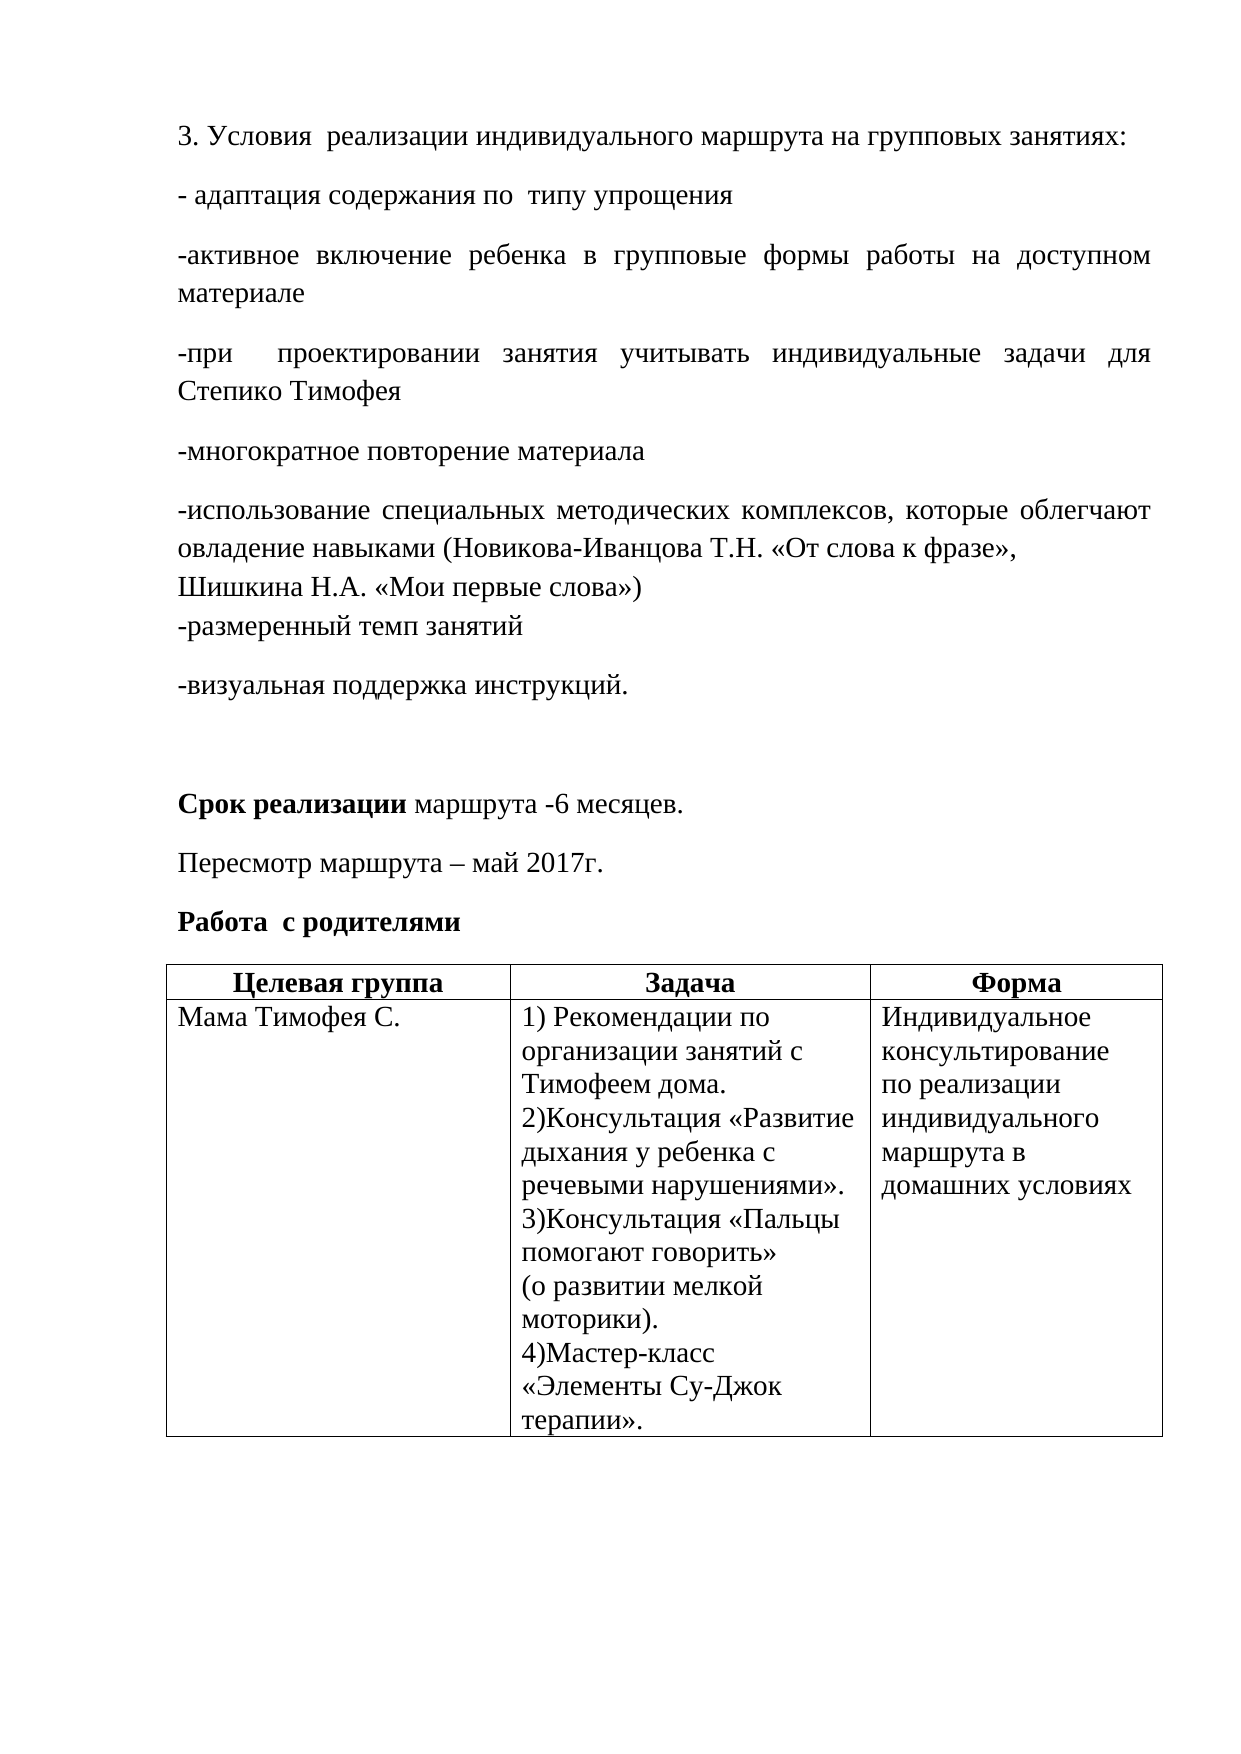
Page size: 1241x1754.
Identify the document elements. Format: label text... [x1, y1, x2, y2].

table_header Задача [511, 965, 870, 998]
table_header Форма [871, 965, 1162, 998]
text -активное включение ребенка в групповые формы работы на доступном материале [177, 237, 1152, 309]
text Шишкина Н.А. «Мои первые слова») [177, 569, 1152, 603]
text Работа с родителями [177, 904, 1152, 938]
text -использование специальных методических комплексов, которые облегчают овладение навыками (Новикова-Иванцова Т.Н. «От слова к фразе», [177, 492, 1152, 564]
text -визуальная поддержка инструкций. [177, 667, 1152, 701]
table_header Целевая группа [167, 965, 510, 998]
text 3. Условия реализации индивидуального маршрута на групповых занятиях: [177, 118, 1152, 152]
text -размеренный темп занятий [177, 608, 1152, 641]
table_cell 1) Рекомендации по организации занятий с Тимофеем дома. 2)Консультация «Развитие дыхания у ребенка с речевыми нарушениями». 3)Консультация «Пальцы помогают говорить» (о развитии мелкой моторики). 4)Мастер-класс «Элементы Су-Джок терапии». [511, 1000, 870, 1436]
text Срок реализации маршрута -6 месяцев. [177, 786, 1152, 819]
text Пересмотр маршрута – май 2017г. [177, 845, 1152, 879]
table_cell Мама Тимофея С. [167, 1000, 510, 1436]
text -многократное повторение материала [177, 433, 1152, 466]
table_cell Индивидуальное консультирование по реализации индивидуального маршрута в домашних условиях [871, 1000, 1162, 1436]
text -при проектировании занятия учитывать индивидуальные задачи для Степико Тимофея [177, 335, 1152, 407]
text - адаптация содержания по типу упрощения [177, 177, 1152, 211]
